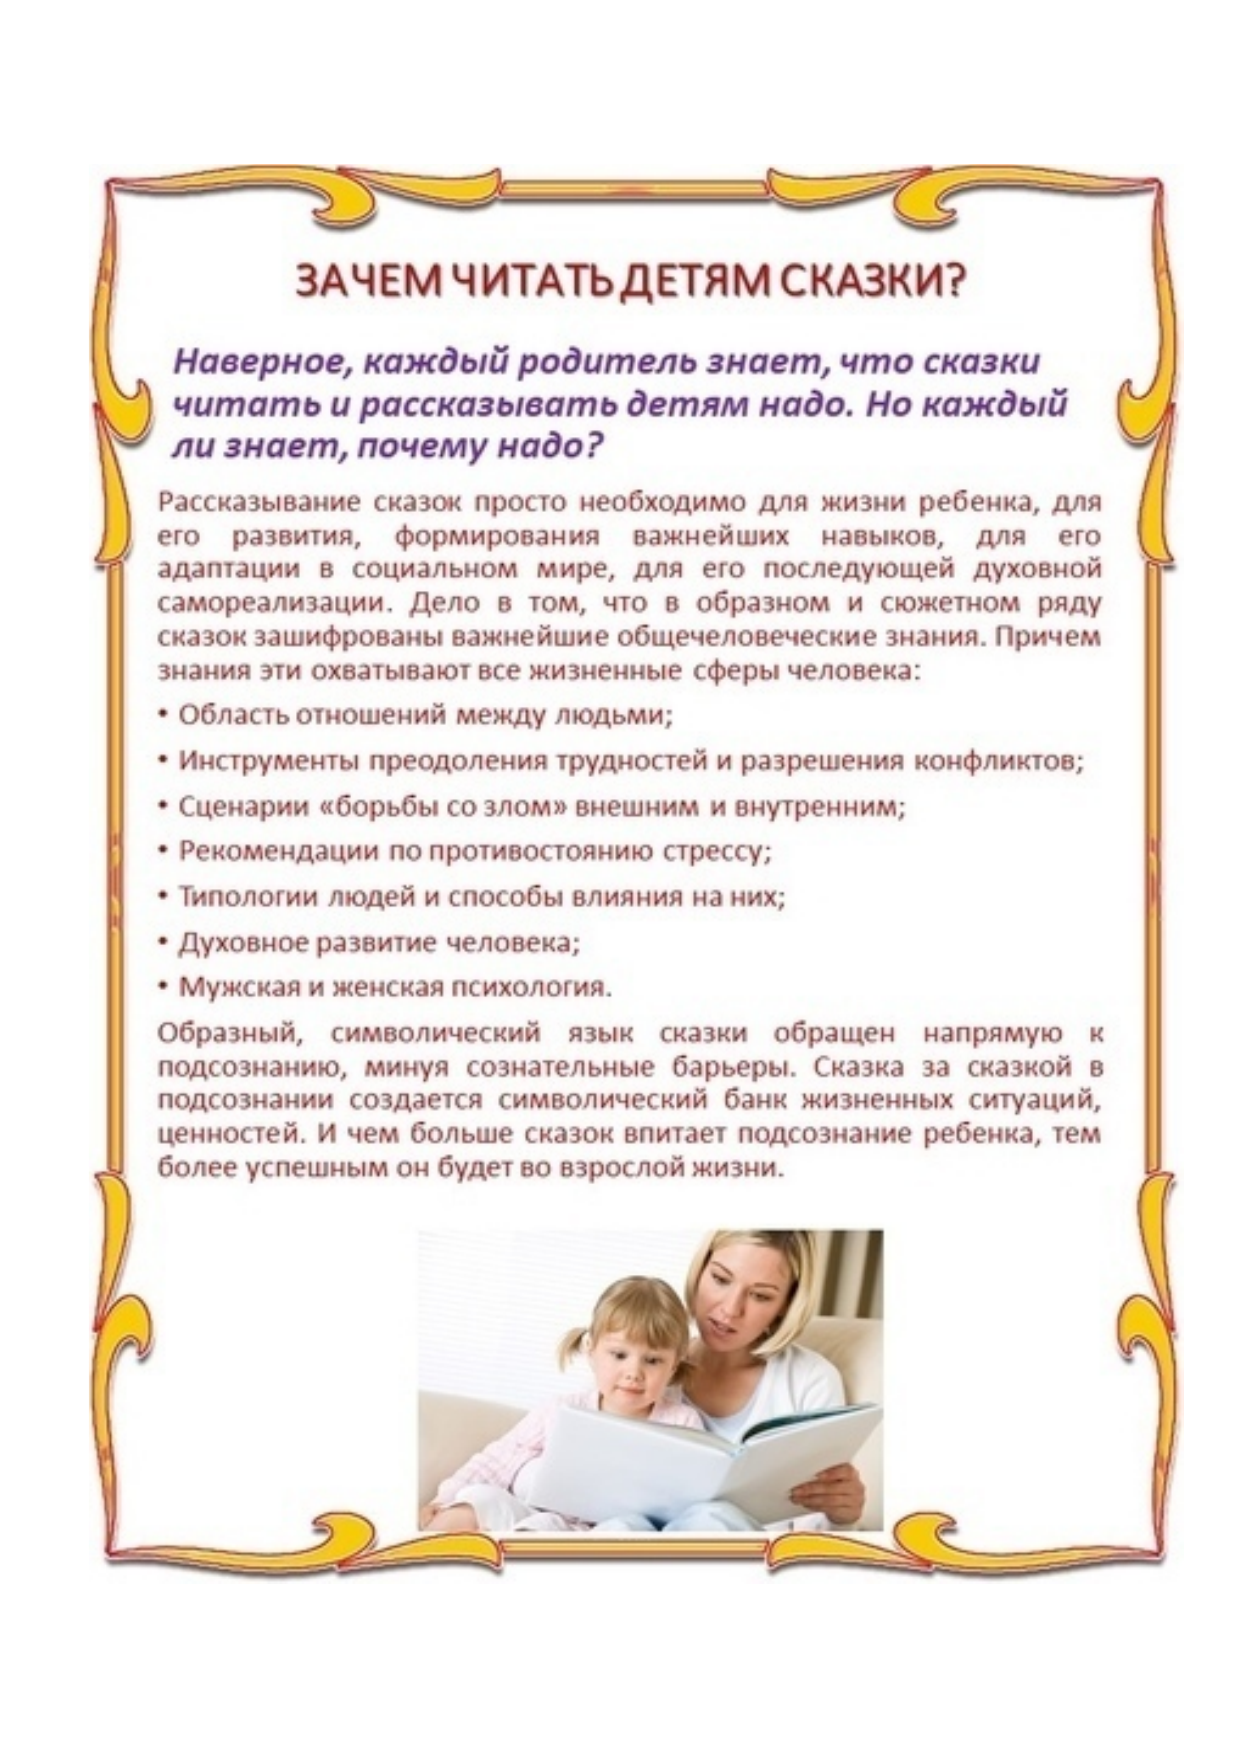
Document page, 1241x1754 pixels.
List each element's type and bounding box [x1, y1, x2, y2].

picture [88, 164, 1184, 1584]
